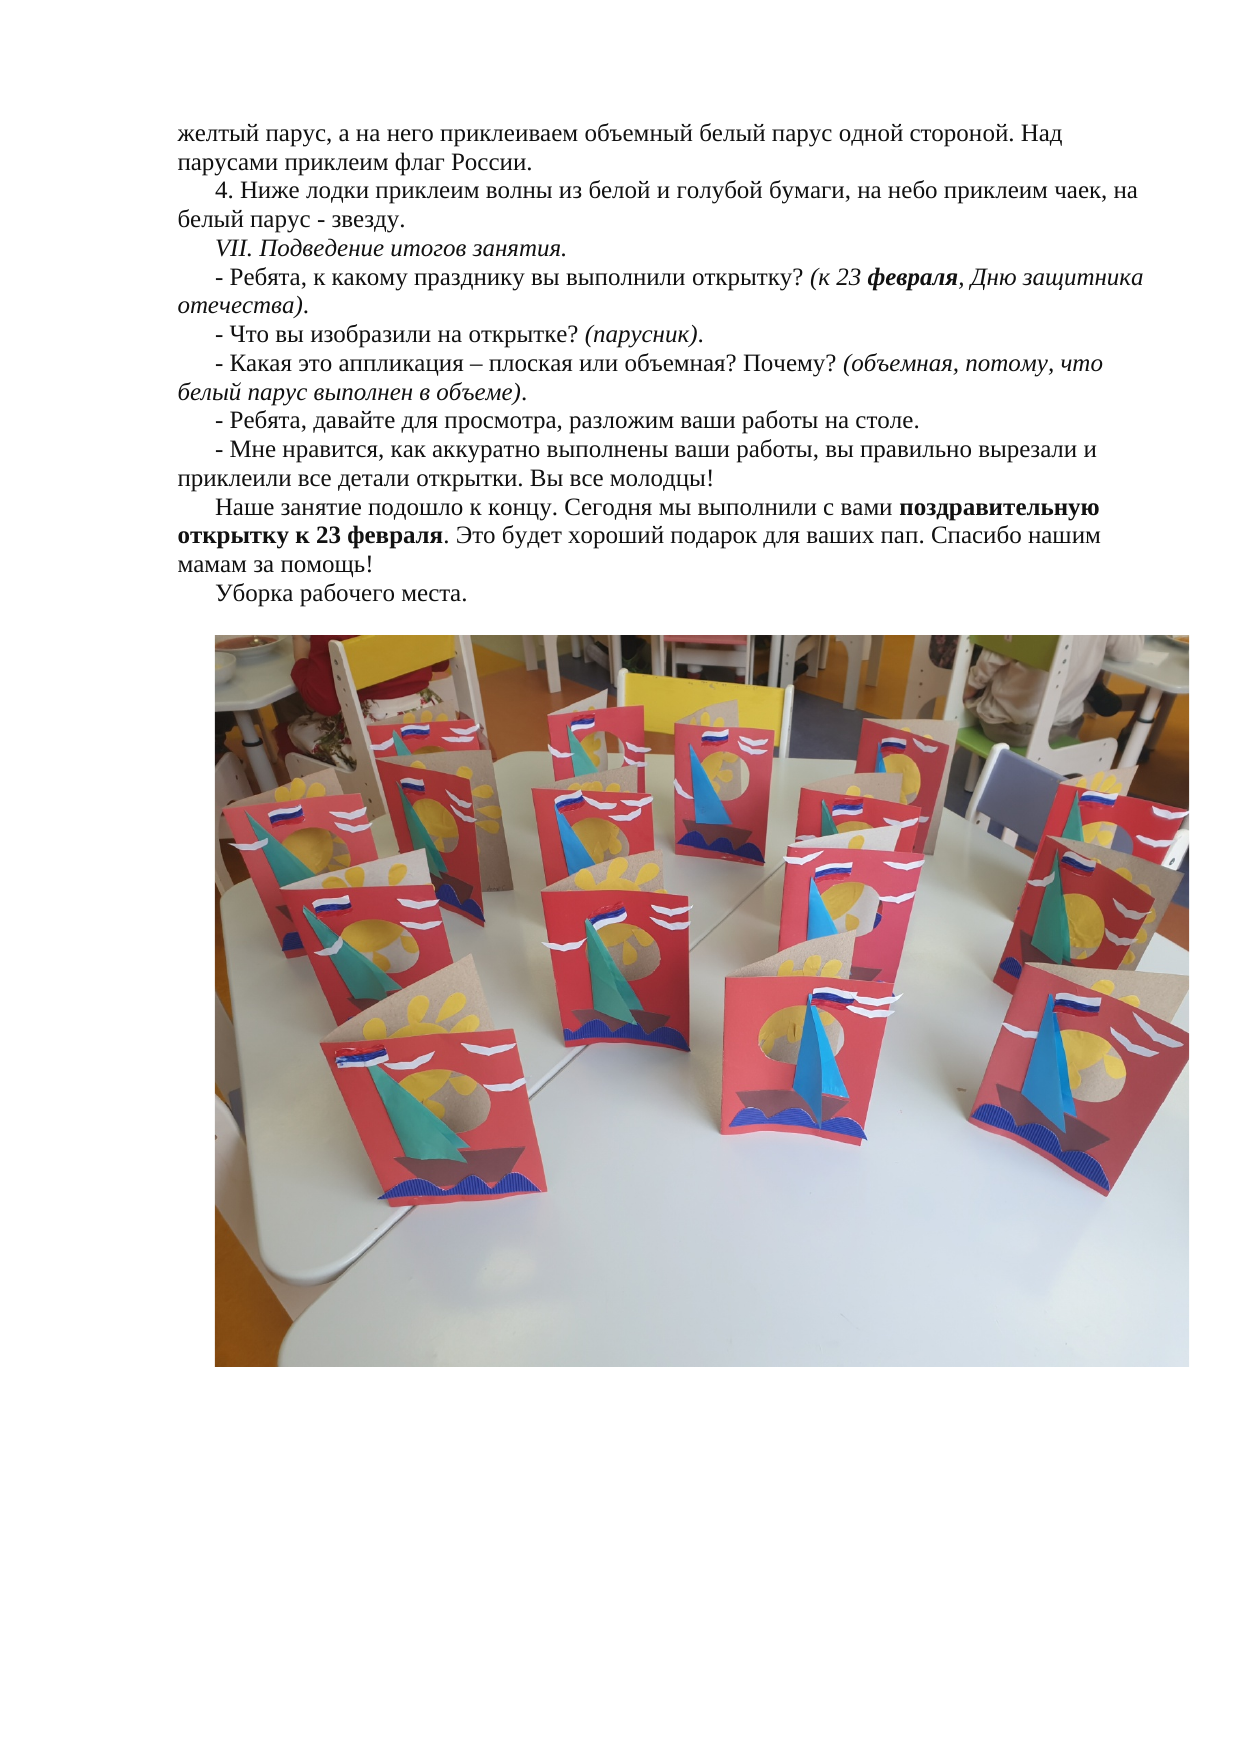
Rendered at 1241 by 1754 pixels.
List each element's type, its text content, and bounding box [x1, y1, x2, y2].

picture [214, 635, 1190, 1367]
text VII. Подведение итогов занятия. [177, 233, 1152, 262]
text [177, 118, 1152, 176]
text Уборка рабочего места. [177, 578, 1152, 607]
text - Ребята, к какому празднику вы выполнили открытку? (к 23 февраля, Дню защитника отечества). [177, 262, 1152, 319]
text 4. Ниже лодки приклеим волны из белой и голубой бумаги, на небо приклеим чаек, на белый парус - звезду. [177, 176, 1152, 233]
text - Что вы изобразили на открытке? (парусник). [177, 319, 1152, 348]
text - Ребята, давайте для просмотра, разложим ваши работы на столе. [177, 406, 1152, 434]
text - Какая это аппликация – плоская или объемная? Почему? (объемная, потому, что белый парус выполнен в объеме). [177, 348, 1152, 406]
text - Мне нравится, как аккуратно выполнены ваши работы, вы правильно вырезали и приклеили все детали открытки. Вы все молодцы! [177, 434, 1152, 492]
text Наше занятие подошло к концу. Сегодня мы выполнили с вами поздравительную открытку к 23 февраля. Это будет хороший подарок для ваших пап. Спасибо нашим мамам за помощь! [177, 492, 1152, 578]
